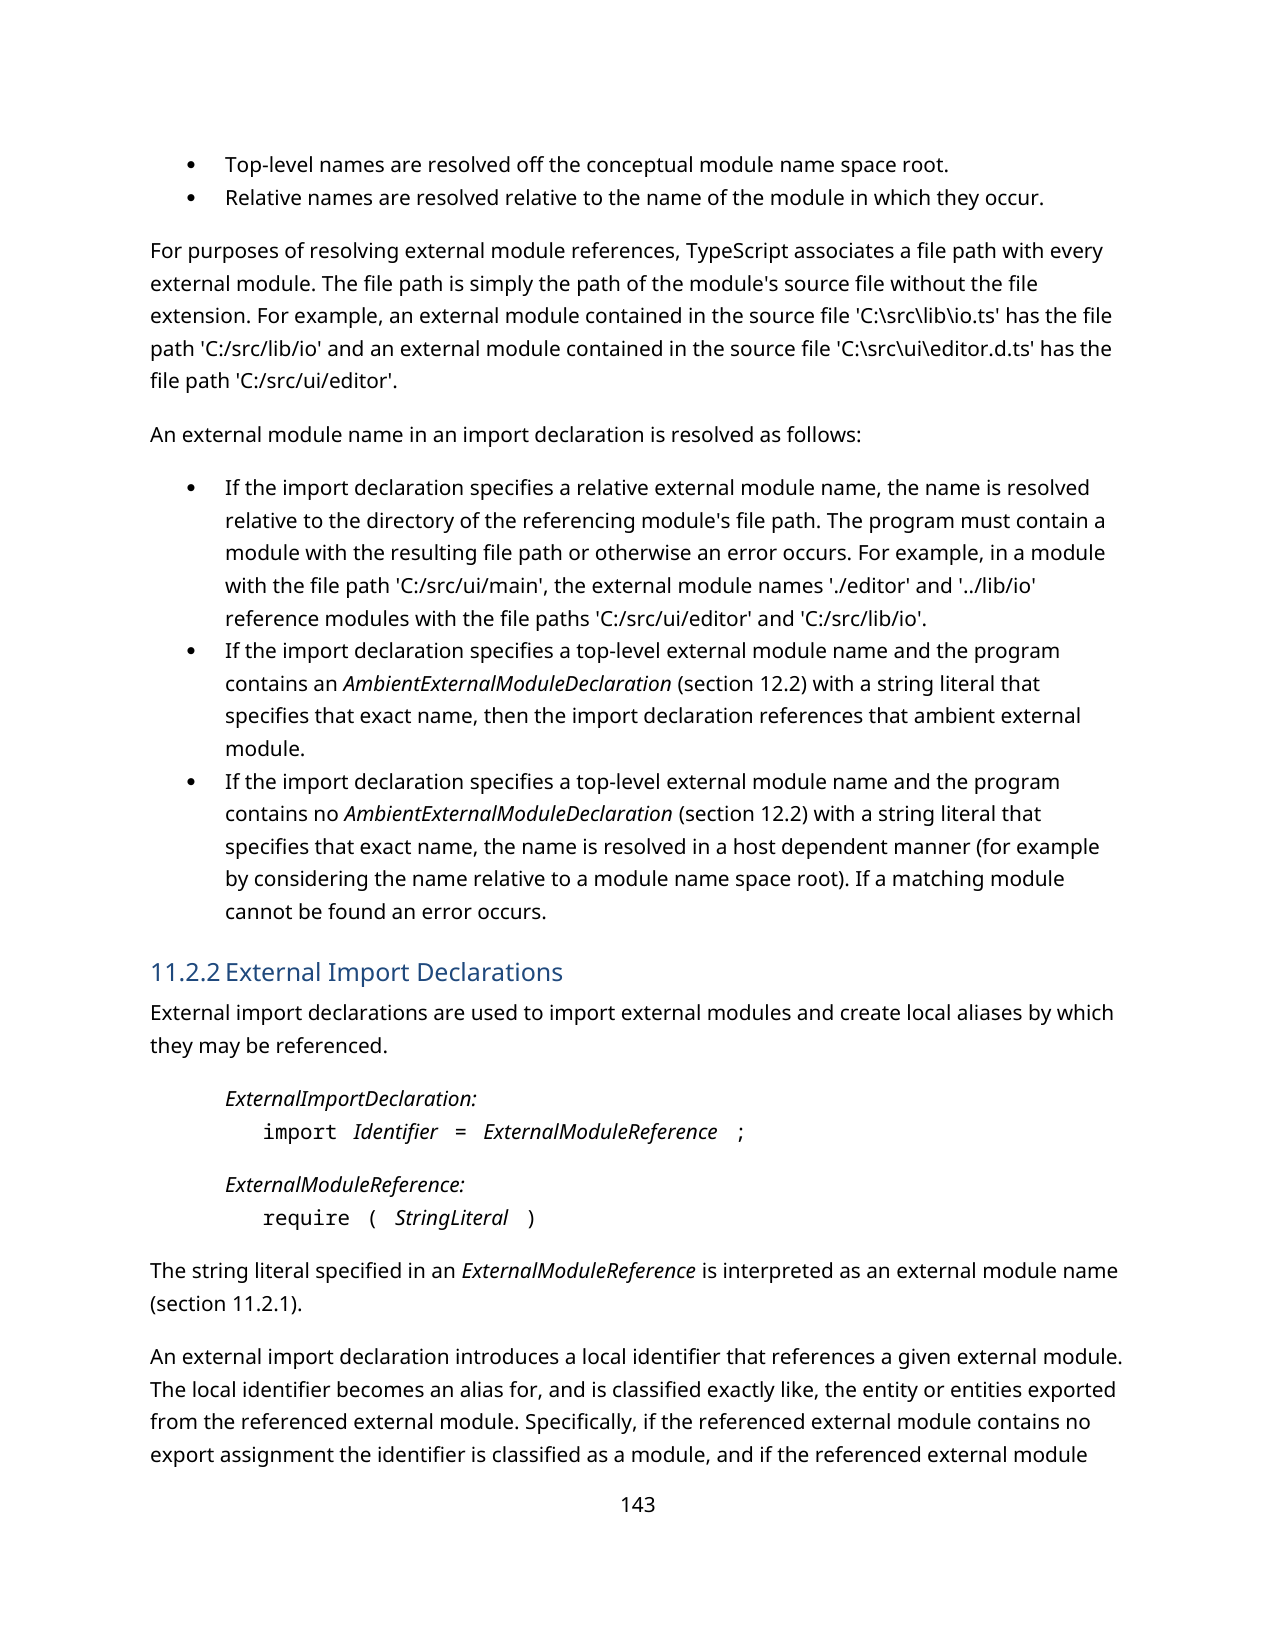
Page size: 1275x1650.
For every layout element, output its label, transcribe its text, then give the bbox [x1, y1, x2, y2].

text ExternalImportDeclaration: import Identifier = ExternalModuleReference ; [225, 1084, 1125, 1145]
text ExternalModuleReference: require ( StringLiteral ) [225, 1170, 1125, 1231]
text The string literal specified in an ExternalModuleReference is interpreted as an external module name (section 11.2.1). [150, 1256, 1125, 1317]
text External import declarations are used to import external modules and create local aliases by which they may be referenced. [150, 998, 1125, 1059]
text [150, 1342, 1125, 1468]
subtitle External Import Declarations [150, 955, 1125, 989]
text For purposes of resolving external module references, TypeScript associates a file path with every external module. The file path is simply the path of the module's source file without the file extension. For example, an external module contained in the source file 'C:\src\lib\io.ts' has the file path 'C:/src/lib/io' and an external module contained in the source file 'C:\src\ui\editor.d.ts' has the file path 'C:/src/ui/editor'. [150, 236, 1125, 395]
list Top-level names are resolved off the conceptual module name space root. [187, 150, 1125, 178]
list If the import declaration specifies a top-level external module name and the program contains no AmbientExternalModuleDeclaration (section 12.2) with a string literal that specifies that exact name, the name is resolved in a host dependent manner (for example by considering the name relative to a module name space root). If a matching module cannot be found an error occurs. [187, 767, 1125, 926]
list If the import declaration specifies a relative external module name, the name is resolved relative to the directory of the referencing module's file path. The program must contain a module with the resulting file path or otherwise an error occurs. For example, in a module with the file path 'C:/src/ui/main', the external module names './editor' and '../lib/io' reference modules with the file paths 'C:/src/ui/editor' and 'C:/src/lib/io'. [187, 473, 1125, 632]
text An external module name in an import declaration is resolved as follows: [150, 420, 1125, 448]
list If the import declaration specifies a top-level external module name and the program contains an AmbientExternalModuleDeclaration (section 12.2) with a string literal that specifies that exact name, then the import declaration references that ambient external module. [187, 636, 1125, 763]
list Relative names are resolved relative to the name of the module in which they occur. [187, 183, 1125, 211]
